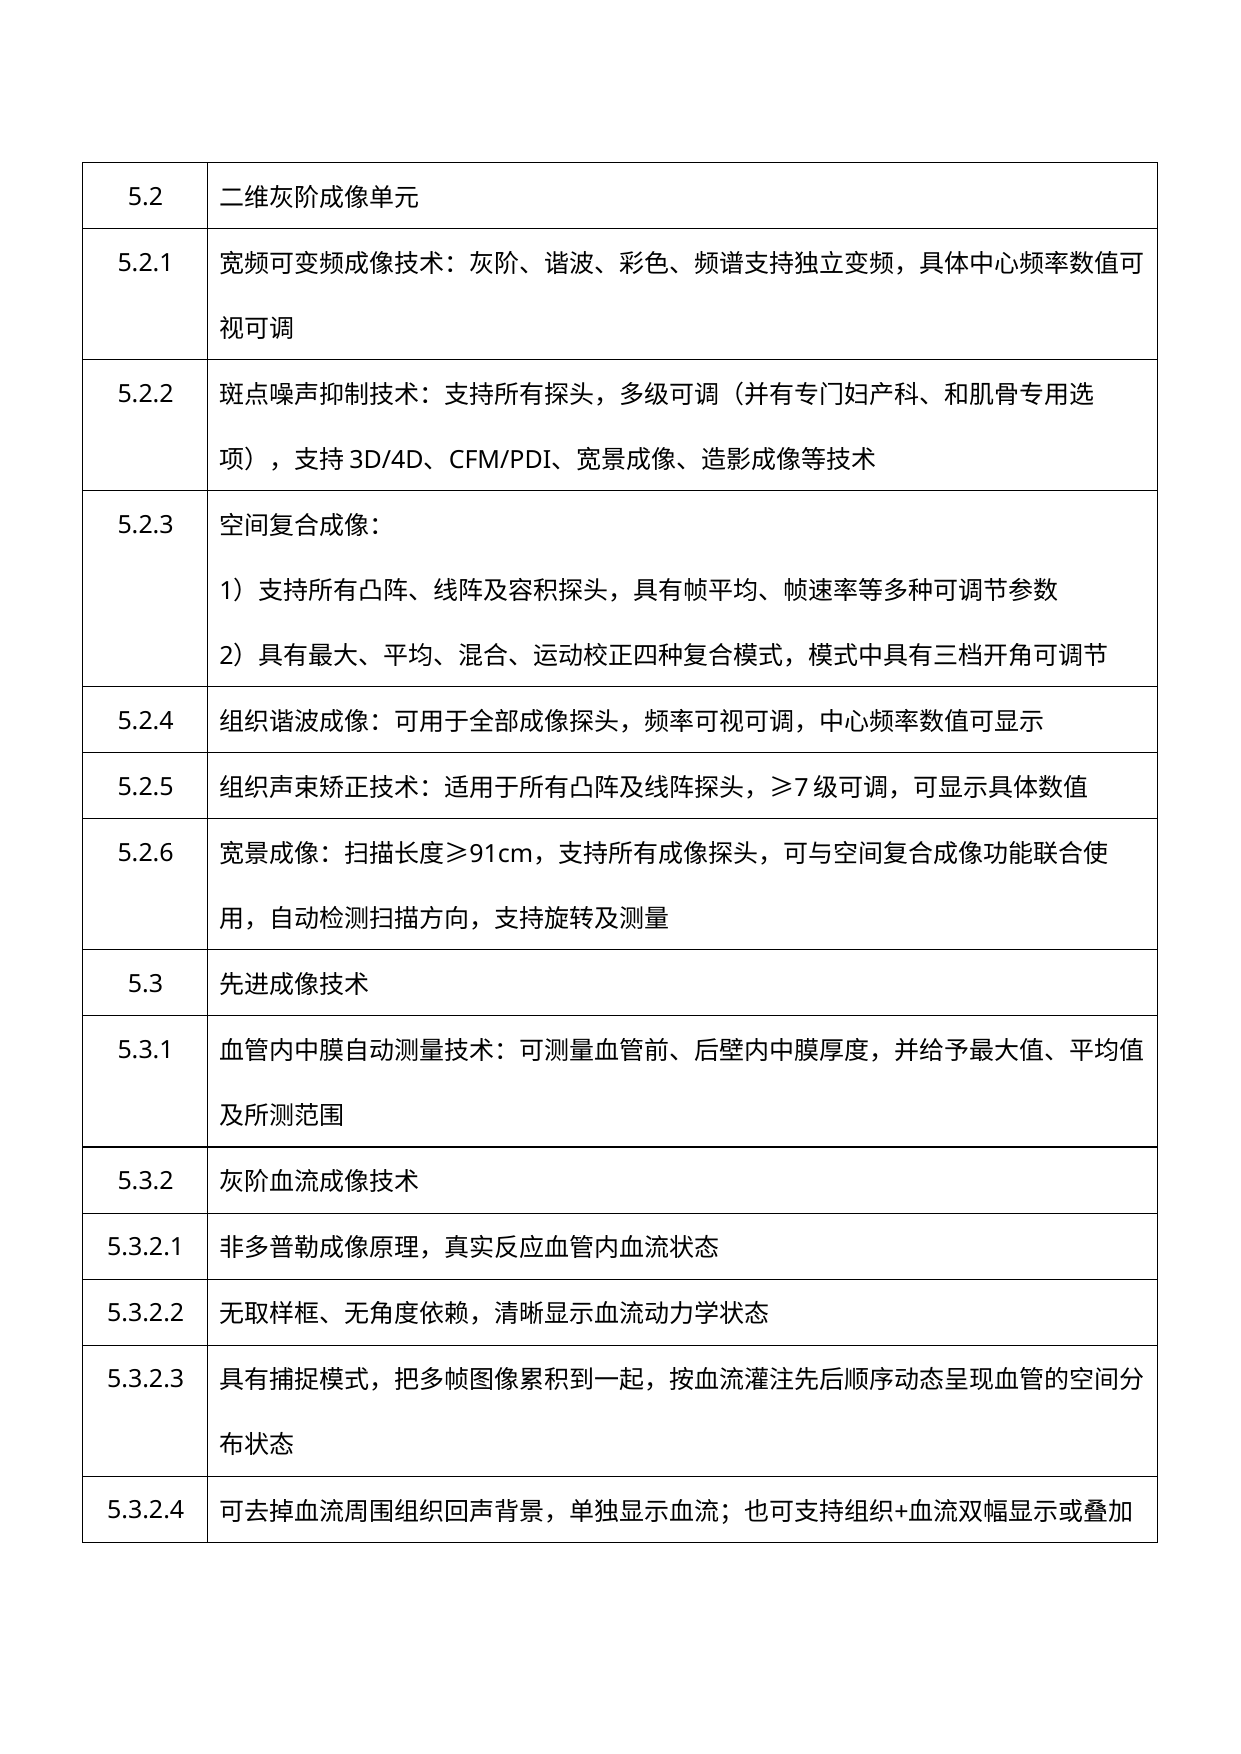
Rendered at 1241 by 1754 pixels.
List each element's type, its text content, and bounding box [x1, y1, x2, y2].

table_cell 5.2 [83, 163, 207, 228]
table_cell 5.3.2 [83, 1148, 207, 1212]
table_cell 5.3 [83, 950, 207, 1015]
table_cell 组织声束矫正技术：适用于所有凸阵及线阵探头，≥7级可调，可显示具体数值 [208, 753, 1157, 818]
table_cell 非多普勒成像原理，真实反应血管内血流状态 [208, 1214, 1157, 1278]
table_cell 5.3.2.3 [83, 1346, 207, 1476]
table_cell 5.2.1 [83, 229, 207, 359]
table_cell 5.2.5 [83, 753, 207, 818]
table_cell 二维灰阶成像单元 [208, 163, 1157, 228]
table_cell 5.3.2.1 [83, 1214, 207, 1278]
table_cell 无取样框、无角度依赖，清晰显示血流动力学状态 [208, 1280, 1157, 1344]
table_cell 5.2.4 [83, 687, 207, 752]
table_cell 宽景成像：扫描长度≥91cm，支持所有成像探头，可与空间复合成像功能联合使用，自动检测扫描方向，支持旋转及测量 [208, 819, 1157, 949]
table_cell 5.2.6 [83, 819, 207, 949]
table_cell 灰阶血流成像技术 [208, 1148, 1157, 1212]
table_cell 先进成像技术 [208, 950, 1157, 1015]
table_cell 斑点噪声抑制技术：支持所有探头，多级可调（并有专门妇产科、和肌骨专用选项），支持3D/4D、CFM/PDI、宽景成像、造影成像等技术 [208, 360, 1157, 490]
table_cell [208, 1477, 1157, 1542]
table_cell 5.3.2.4 [83, 1477, 207, 1542]
table_cell 具有捕捉模式，把多帧图像累积到一起，按血流灌注先后顺序动态呈现血管的空间分布状态 [208, 1346, 1157, 1476]
table_cell 5.2.2 [83, 360, 207, 490]
table_cell 5.2.3 [83, 491, 207, 686]
table_cell 宽频可变频成像技术：灰阶、谐波、彩色、频谱支持独立变频，具体中心频率数值可视可调 [208, 229, 1157, 359]
table_cell 组织谐波成像：可用于全部成像探头，频率可视可调，中心频率数值可显示 [208, 687, 1157, 752]
table_cell 空间复合成像： 1）支持所有凸阵、线阵及容积探头，具有帧平均、帧速率等多种可调节参数 2）具有最大、平均、混合、运动校正四种复合模式，模式中具有三档开角可调节 [208, 491, 1157, 686]
table_cell 5.3.1 [83, 1016, 207, 1146]
table_cell 血管内中膜自动测量技术：可测量血管前、后壁内中膜厚度，并给予最大值、平均值及所测范围 [208, 1016, 1157, 1146]
table_cell 5.3.2.2 [83, 1280, 207, 1344]
